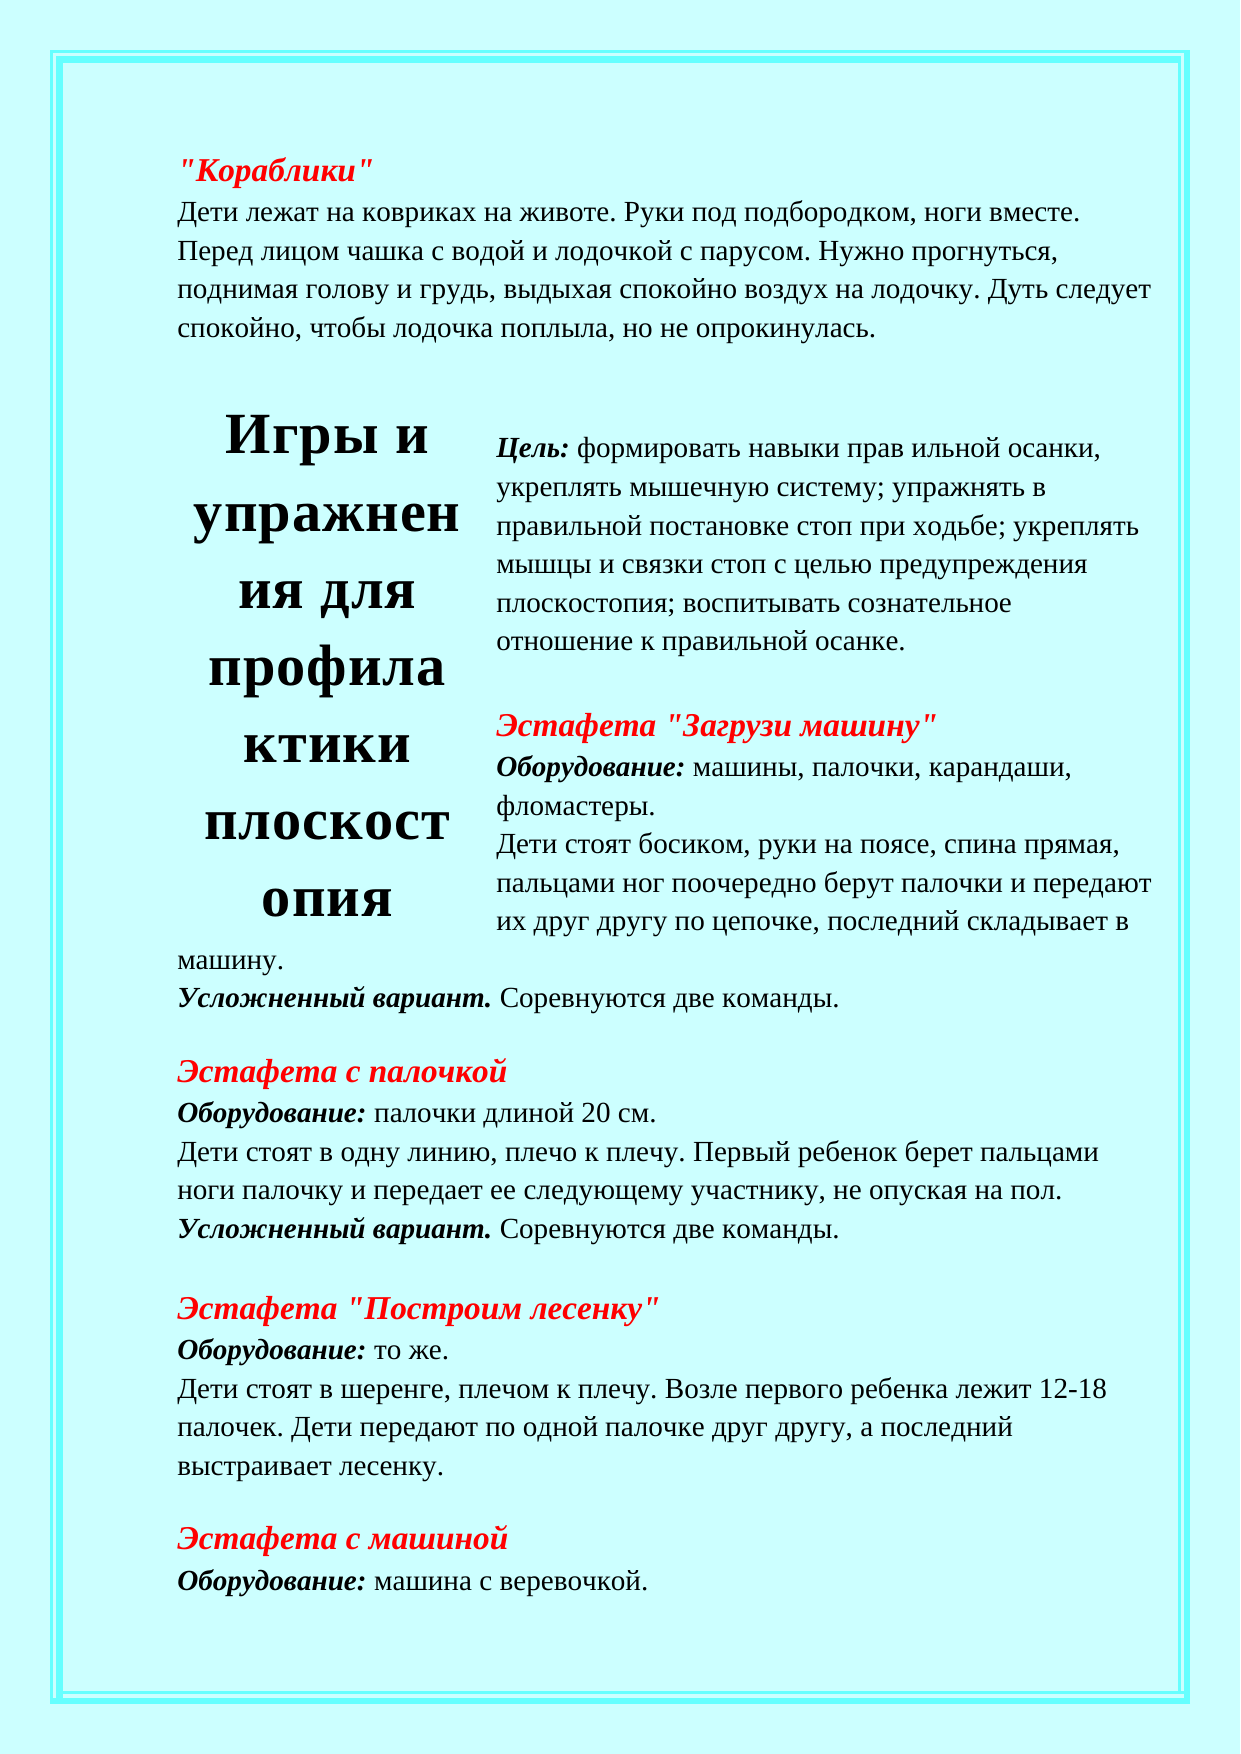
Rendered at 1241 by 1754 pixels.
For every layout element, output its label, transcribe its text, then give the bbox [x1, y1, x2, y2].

text Усложненный вариант. Соревнуются две команды. [177, 1211, 1152, 1244]
text Дети стоят в шеренге, плечом к плечу. Возле первого ребенка лежит 12-18 палочек. Дети передают по одной палочке друг другу, а последний выстраивает лесенку. [177, 1371, 1152, 1481]
text Дети лежат на ковриках на животе. Руки под подбородком, ноги вместе. Перед лицом чашка с водой и лодочкой с парусом. Нужно прогнуться, поднимая голову и грудь, выдыхая спокойно воздух на лодочку. Дуть следует спокойно, чтобы лодочка поплыла, но не опрокинулась. [177, 194, 1152, 343]
text Оборудование: машины, палочки, карандаши, фломастеры. [177, 749, 1152, 821]
text Оборудование: палочки длиной 20 см. [177, 1095, 1152, 1129]
text Эстафета с машиной [177, 1518, 1152, 1557]
text Дети стоят босиком, руки на поясе, спина прямая, пальцами ног поочередно берут палочки и передают их друг другу по цепочке, последний складывает в машину. [177, 826, 1152, 976]
text Эстафета "Загрузи машину" [177, 705, 1152, 744]
text Усложненный вариант. Соревнуются две команды. [177, 981, 1152, 1014]
text Эстафета с палочкой [177, 1051, 1152, 1090]
text "Кораблики" [177, 150, 1152, 188]
text Эстафета "Построим лесенку" [177, 1288, 1152, 1326]
text Цель: формировать навыки прав ильной осанки, укреплять мышечную систему; упражнять в правильной постановке стоп при ходьбе; укреплять мышцы и связки стоп с целью предупреждения плоскостопия; воспитывать сознательное отношение к правильной осанке. [177, 431, 1152, 657]
text Дети стоят в одну линию, плечо к плечу. Первый ребенок берет пальцами ноги палочку и передает ее следующему участнику, не опуская на пол. [177, 1134, 1152, 1206]
text Оборудование: машина с веревочкой. [177, 1563, 1152, 1596]
text Оборудование: то же. [177, 1332, 1152, 1366]
